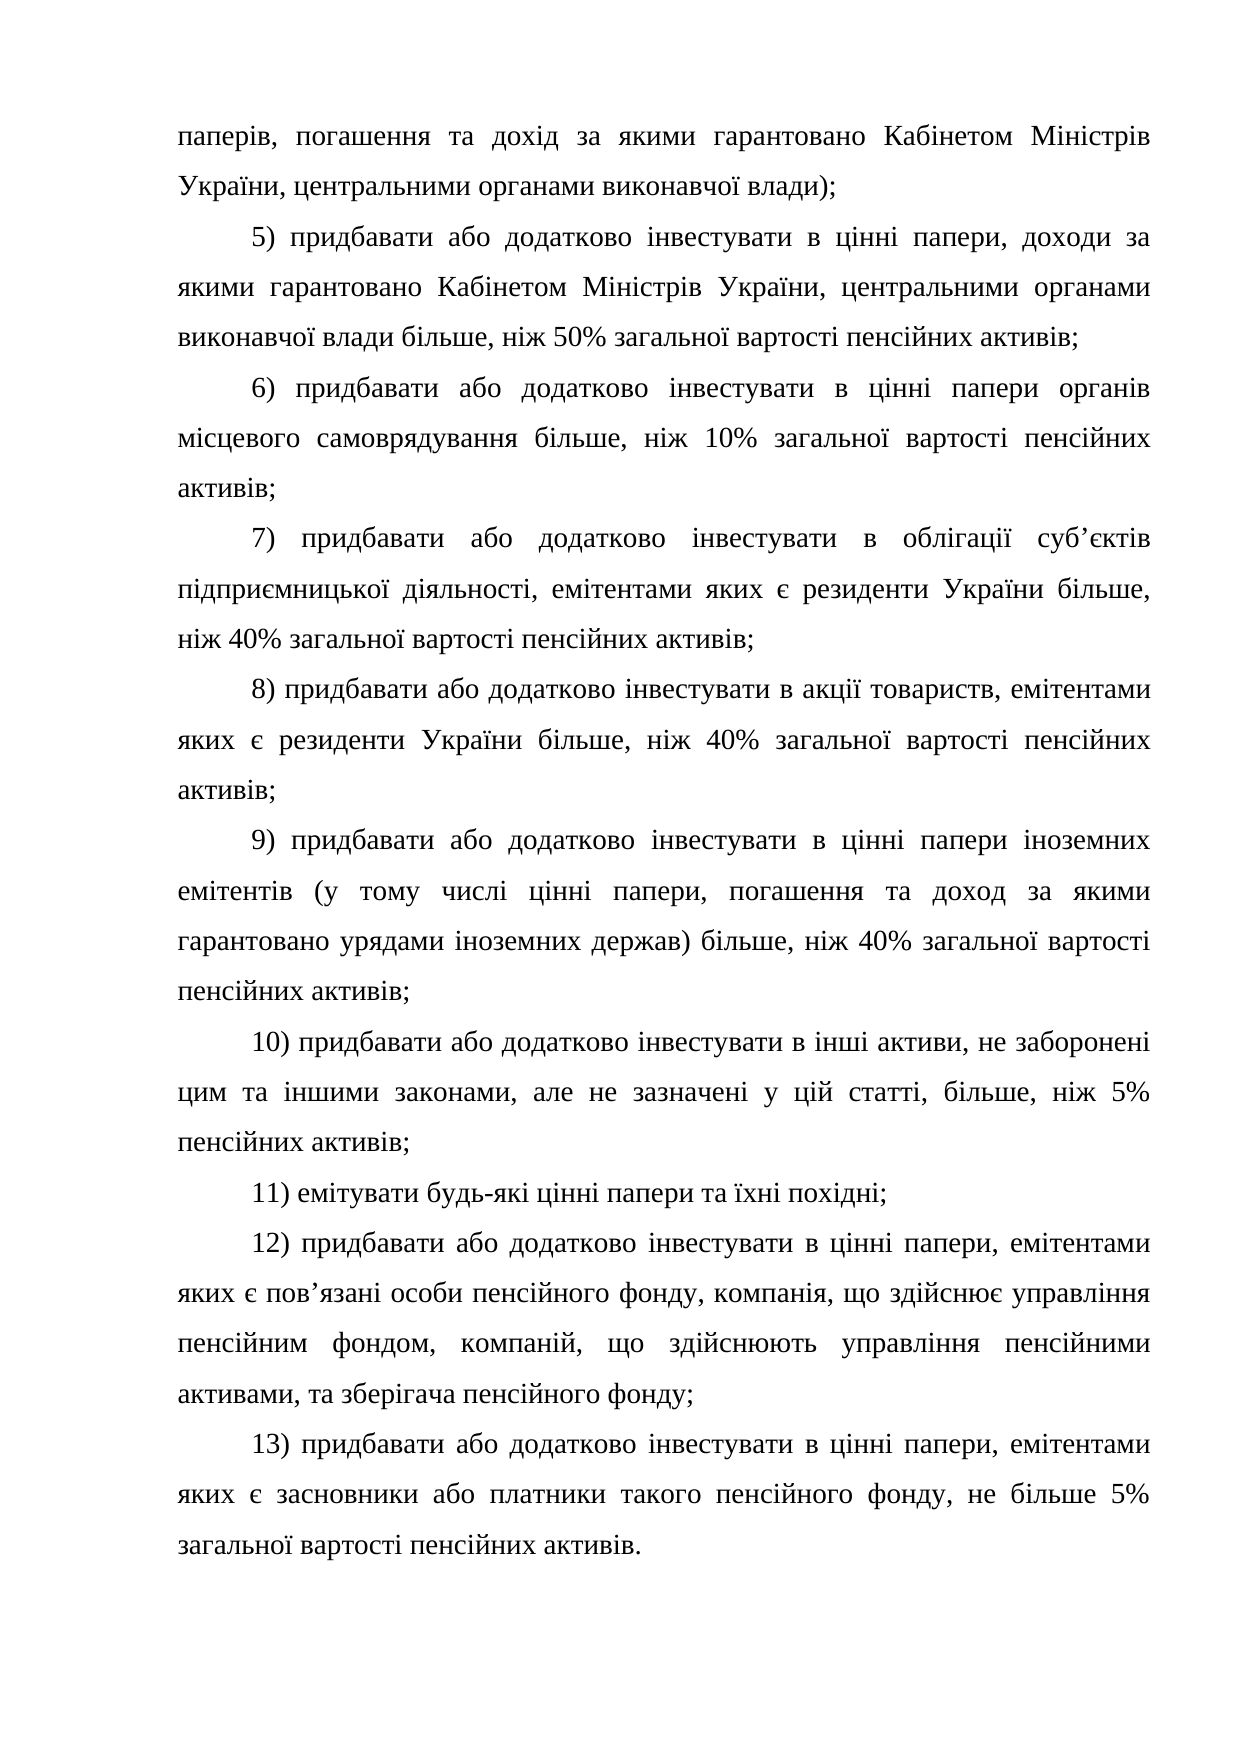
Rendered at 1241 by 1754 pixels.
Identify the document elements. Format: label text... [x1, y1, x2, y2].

list 12) придбавати або додатково інвестувати в цінні папери, емітентами яких є пов’язані особи пенсійного фонду, компанія, що здійснює управління пенсійним фондом, компаній, що здійснюють управління пенсійними активами, та зберігача пенсійного фонду; [177, 1225, 1152, 1409]
list 10) придбавати або додатково інвестувати в інші активи, не заборонені цим та іншими законами, але не зазначені у цій статті, більше, ніж 5% пенсійних активів; [177, 1024, 1152, 1158]
list 13) придбавати або додатково інвестувати в цінні папери, емітентами яких є засновники або платники такого пенсійного фонду, не більше 5% загальної вартості пенсійних активів. [177, 1426, 1152, 1560]
list 11) емітувати будь-які цінні папери та їхні похідні; [177, 1175, 1152, 1208]
list 5) придбавати або додатково інвестувати в цінні папери, доходи за якими гарантовано Кабінетом Міністрів України, центральними органами виконавчої влади більше, ніж 50% загальної вартості пенсійних активів; [177, 219, 1152, 353]
list 8) придбавати або додатково інвестувати в акції товариств, емітентами яких є резиденти України більше, ніж 40% загальної вартості пенсійних активів; [177, 672, 1152, 806]
list 9) придбавати або додатково інвестувати в цінні папери іноземних емітентів (у тому числі цінні папери, погашення та доход за якими гарантовано урядами іноземних держав) більше, ніж 40% загальної вартості пенсійних активів; [177, 822, 1152, 1007]
list 6) придбавати або додатково інвестувати в цінні папери органів місцевого самоврядування більше, ніж 10% загальної вартості пенсійних активів; [177, 370, 1152, 504]
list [177, 118, 1152, 202]
list 7) придбавати або додатково інвестувати в облігації суб’єктів підприємницької діяльності, емітентами яких є резиденти України більше, ніж 40% загальної вартості пенсійних активів; [177, 521, 1152, 655]
